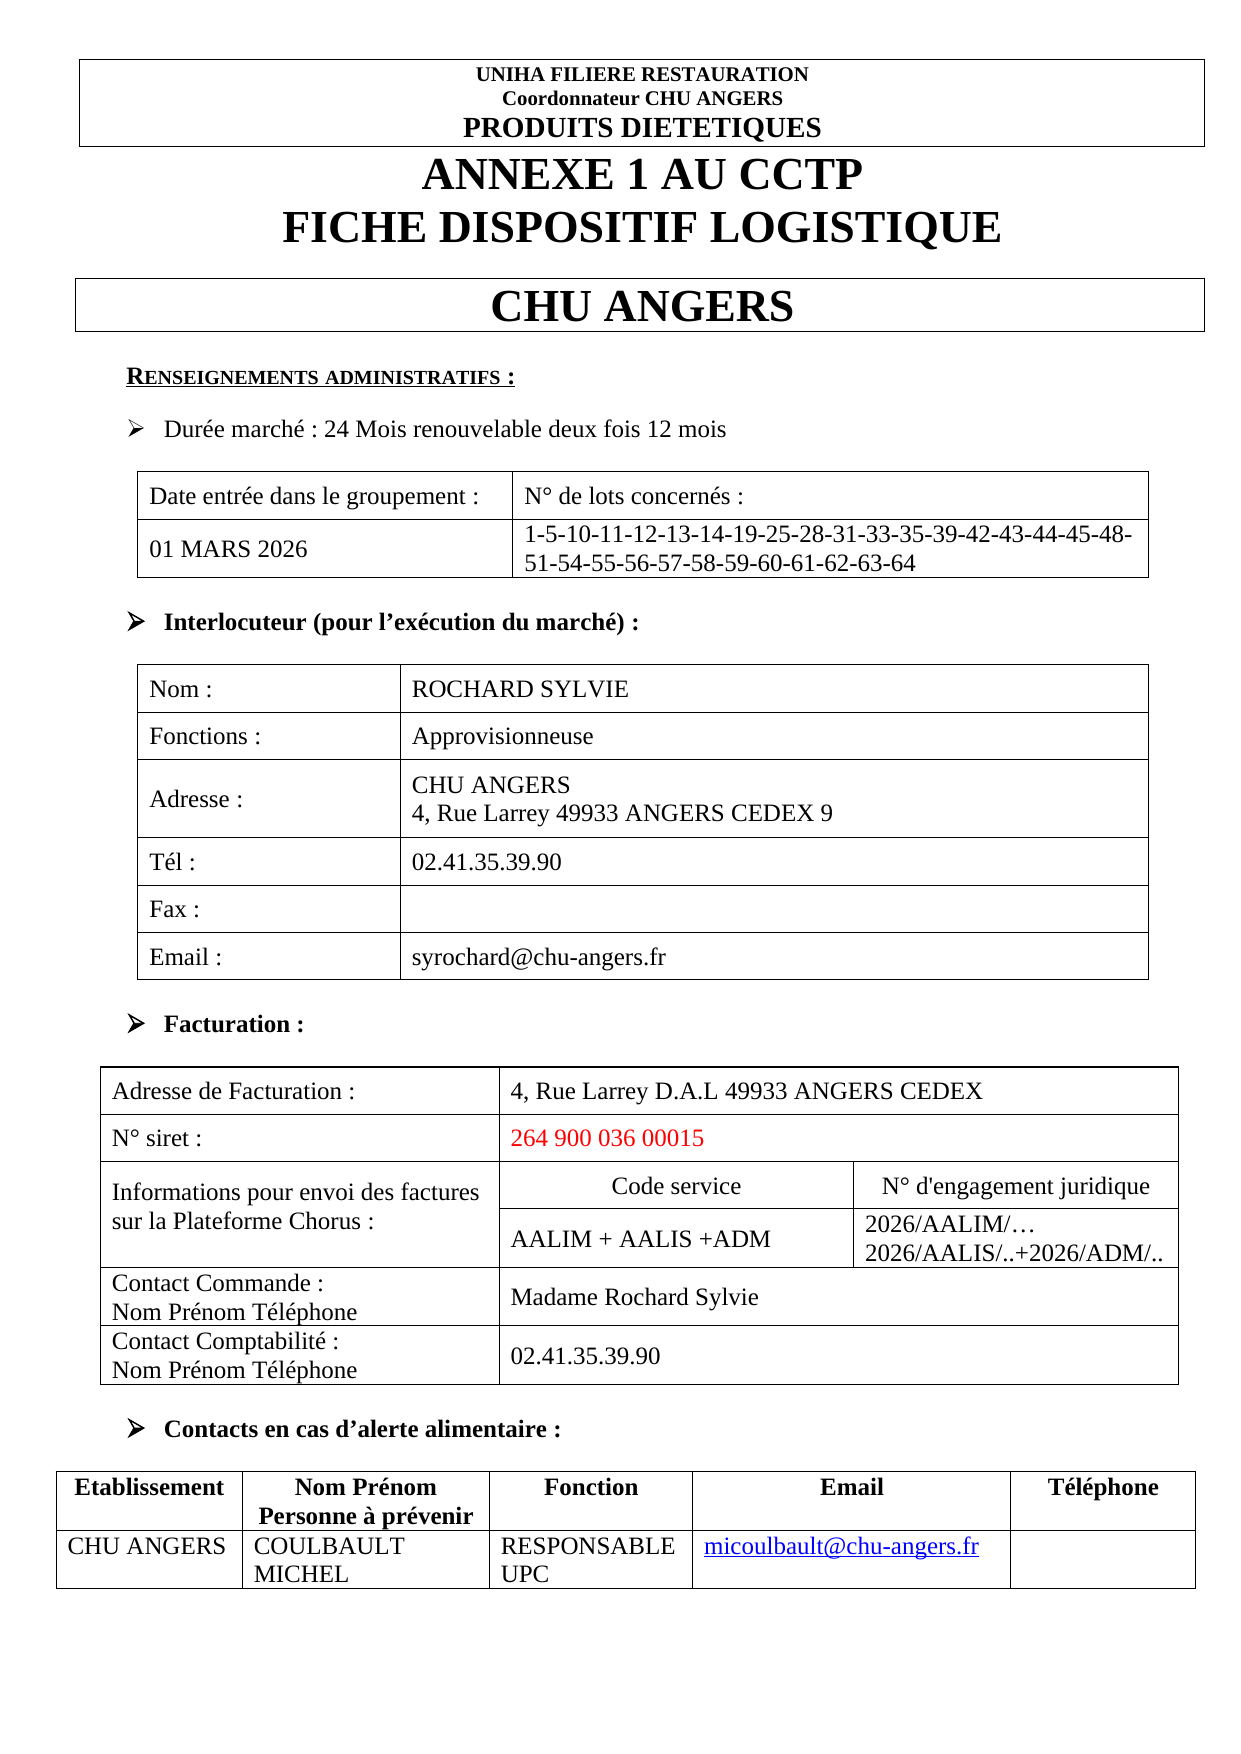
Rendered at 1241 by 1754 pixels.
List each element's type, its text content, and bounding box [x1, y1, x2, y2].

table_cell syrochard@chu-angers.fr [401, 933, 1148, 979]
table_header Email [693, 1472, 1010, 1530]
table_cell 02.41.35.39.90 [401, 838, 1148, 884]
table_cell N° d'engagement juridique [854, 1162, 1178, 1208]
text ANNEXE 1 AU CCTP [89, 147, 1196, 200]
table_cell Approvisionneuse [401, 713, 1148, 759]
list Contacts en cas d’alerte alimentaire : [126, 1414, 1196, 1442]
table_cell Madame Rochard Sylvie [500, 1268, 1178, 1325]
table_cell Informations pour envoi des factures sur la Plateforme Chorus : [101, 1162, 499, 1267]
table_cell Code service [500, 1162, 853, 1208]
table_header 4, Rue Larrey D.A.L 49933 ANGERS CEDEX [500, 1068, 1178, 1114]
table_cell AALIM + AALIS +ADM [500, 1209, 853, 1267]
table_cell Adresse : [138, 760, 400, 837]
list Durée marché : 24 Mois renouvelable deux fois 12 mois [126, 414, 1196, 442]
table_cell 2026/AALIM/… 2026/AALIS/..+2026/ADM/.. [854, 1209, 1178, 1267]
table_cell 01 MARS 2026 [138, 520, 512, 577]
table_cell Fax : [138, 886, 400, 932]
table_cell 264 900 036 00015 [500, 1115, 1178, 1161]
table_cell N° siret : [101, 1115, 499, 1161]
text CHU ANGERS [76, 279, 1204, 331]
table_cell 1-5-10-11-12-13-14-19-25-28-31-33-35-39-42-43-44-45-48-51-54-55-56-57-58-59-60-61-62-63-64 [513, 520, 1148, 577]
table_cell [401, 886, 1148, 932]
table_cell [1011, 1531, 1195, 1588]
text FICHE DISPOSITIF LOGISTIQUE [89, 200, 1196, 252]
table_cell RESPONSABLE UPC [490, 1531, 692, 1588]
table_cell Email : [138, 933, 400, 979]
table_header ROCHARD SYLVIE [401, 665, 1148, 712]
table_cell Tél : [138, 838, 400, 884]
list Facturation : [126, 1009, 1196, 1038]
table_cell CHU ANGERS 4, Rue Larrey 49933 ANGERS CEDEX 9 [401, 760, 1148, 837]
table_header N° de lots concernés : [513, 472, 1148, 518]
table_cell Contact Commande : Nom Prénom Téléphone [101, 1268, 499, 1325]
table_cell 02.41.35.39.90 [500, 1326, 1178, 1384]
table_header Adresse de Facturation : [101, 1068, 499, 1114]
table_cell Contact Comptabilité : Nom Prénom Téléphone [101, 1326, 499, 1384]
table_header Nom : [138, 665, 400, 712]
table_header Téléphone [1011, 1472, 1195, 1530]
table_cell micoulbault@chu-angers.fr [693, 1531, 1010, 1588]
table_header Fonction [490, 1472, 692, 1530]
table_cell COULBAULT MICHEL [243, 1531, 489, 1588]
text Renseignements administratifs : [32, 361, 1196, 390]
list Interlocuteur (pour l’exécution du marché) : [126, 607, 1196, 636]
table_cell CHU ANGERS [57, 1531, 242, 1588]
table_header Etablissement [57, 1472, 242, 1530]
text PRODUITS DIETETIQUES [80, 107, 1204, 146]
table_header Nom Prénom Personne à prévenir [243, 1472, 489, 1530]
table_cell Fonctions : [138, 713, 400, 759]
table_header Date entrée dans le groupement : [138, 472, 512, 518]
text UNIHA FILIERE RESTAURATION [80, 60, 1204, 86]
text Coordonnateur CHU ANGERS [89, 86, 1196, 107]
